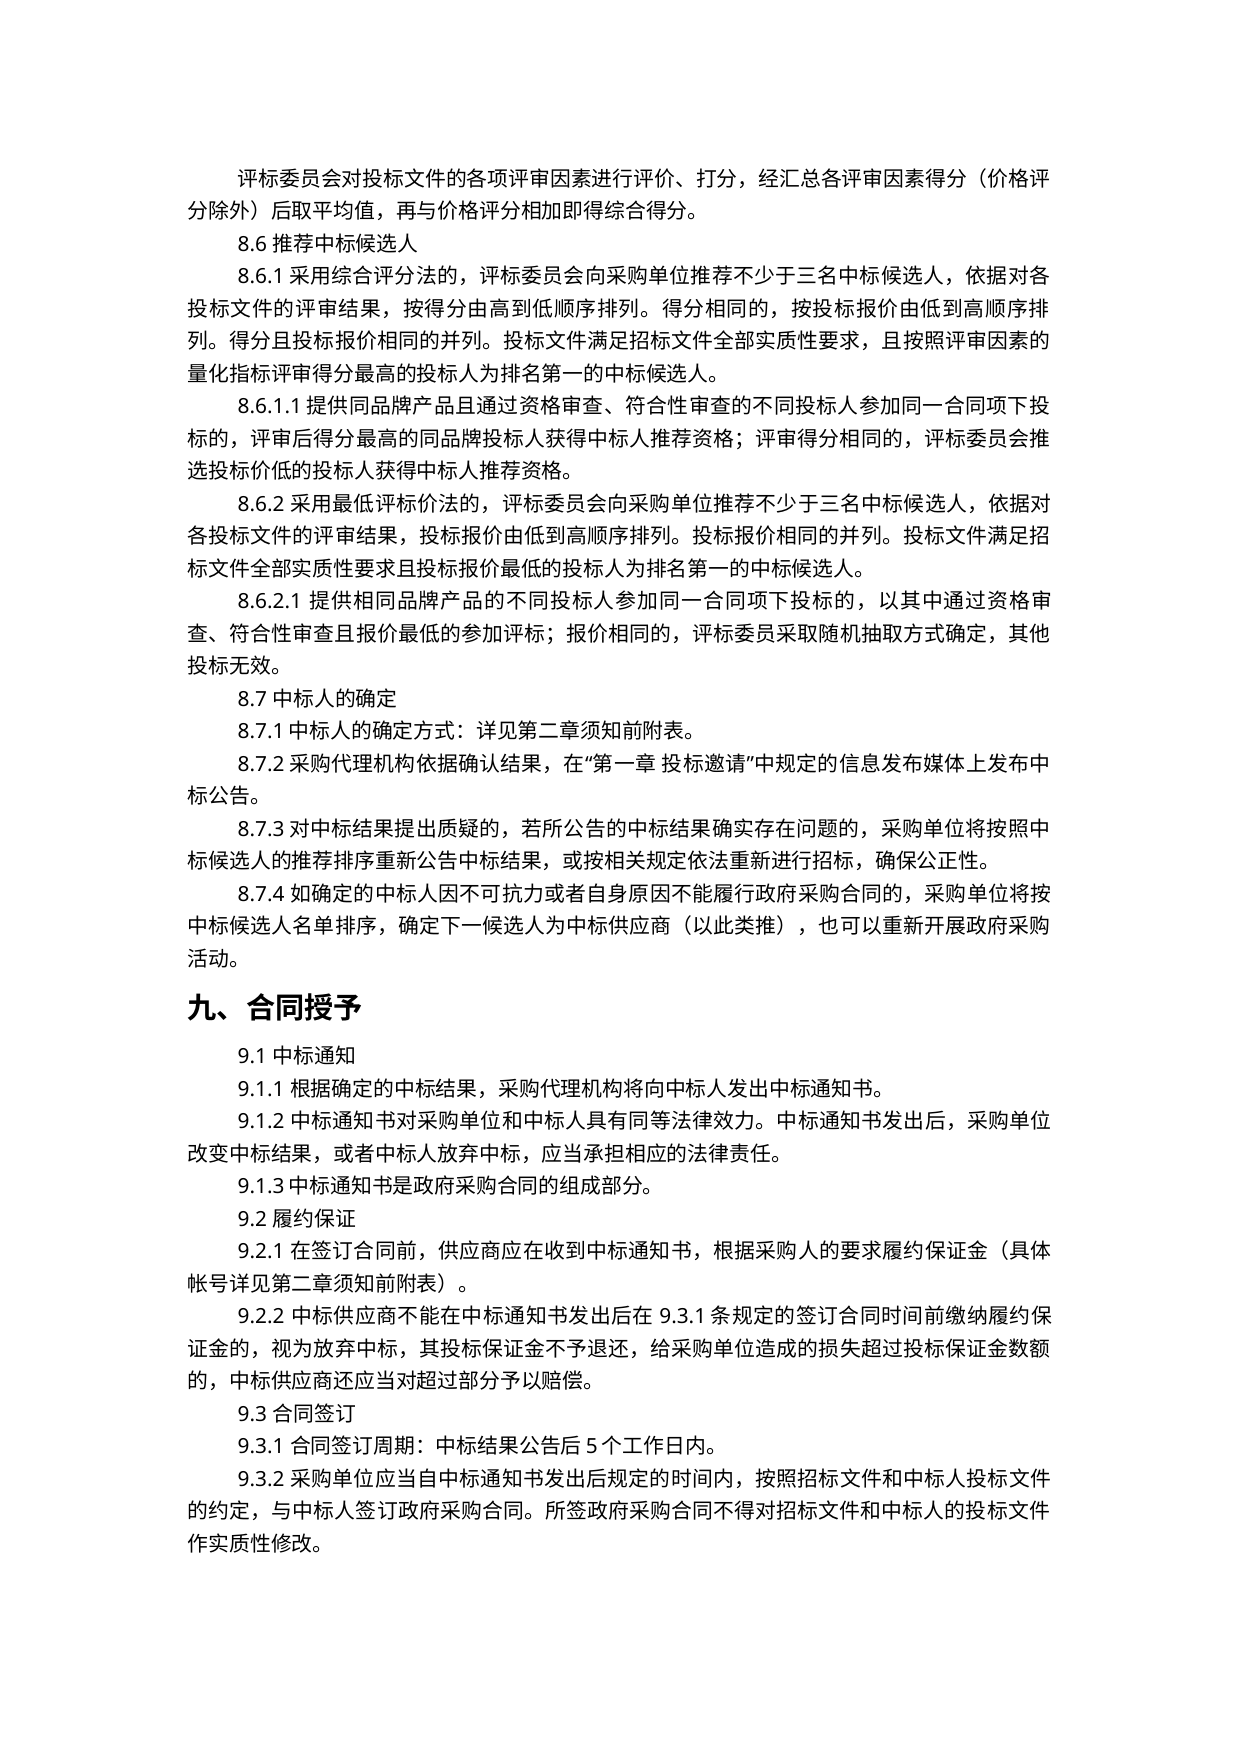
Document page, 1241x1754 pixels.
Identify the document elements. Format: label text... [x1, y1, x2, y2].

text 9.2.1 在签订合同前，供应商应在收到中标通知书，根据采购人的要求履约保证金（具体帐号详见第二章须知前附表）。 [187, 1234, 1053, 1299]
text 九、合同授予 [187, 974, 1053, 1039]
text 8.6.2 采用最低评标价法的，评标委员会向采购单位推荐不少于三名中标候选人，依据对各投标文件的评审结果，投标报价由低到高顺序排列。投标报价相同的并列。投标文件满足招标文件全部实质性要求且投标报价最低的投标人为排名第一的中标候选人。 [187, 487, 1053, 584]
text 8.6.2.1 提供相同品牌产品的不同投标人参加同一合同项下投标的，以其中通过资格审查、符合性审查且报价最低的参加评标；报价相同的，评标委员采取随机抽取方式确定，其他投标无效。 [187, 584, 1053, 682]
text 9.1.3中标通知书是政府采购合同的组成部分。 [187, 1169, 1053, 1202]
text 9.3 合同签订 [187, 1397, 1053, 1429]
text 8.7.3对中标结果提出质疑的，若所公告的中标结果确实存在问题的，采购单位将按照中标候选人的推荐排序重新公告中标结果，或按相关规定依法重新进行招标，确保公正性。 [187, 812, 1053, 877]
text 8.6 推荐中标候选人 [187, 227, 1053, 259]
text 9.2.2 中标供应商不能在中标通知书发出后在9.3.1条规定的签订合同时间前缴纳履约保证金的，视为放弃中标，其投标保证金不予退还，给采购单位造成的损失超过投标保证金数额的，中标供应商还应当对超过部分予以赔偿。 [187, 1299, 1053, 1397]
text 9.1.2 中标通知书对采购单位和中标人具有同等法律效力。中标通知书发出后，采购单位改变中标结果，或者中标人放弃中标，应当承担相应的法律责任。 [187, 1104, 1053, 1169]
text 9.2 履约保证 [187, 1202, 1053, 1234]
text 8.7.2采购代理机构依据确认结果，在“第一章 投标邀请”中规定的信息发布媒体上发布中标公告。 [187, 747, 1053, 812]
text 9.3.2 采购单位应当自中标通知书发出后规定的时间内，按照招标文件和中标人投标文件的约定，与中标人签订政府采购合同。所签政府采购合同不得对招标文件和中标人的投标文件作实质性修改。 [187, 1462, 1053, 1559]
text 9.1.1 根据确定的中标结果，采购代理机构将向中标人发出中标通知书。 [187, 1072, 1053, 1104]
text 8.7.1中标人的确定方式：详见第二章须知前附表。 [187, 714, 1053, 747]
text 8.6.1.1提供同品牌产品且通过资格审查、符合性审查的不同投标人参加同一合同项下投标的，评审后得分最高的同品牌投标人获得中标人推荐资格；评审得分相同的，评标委员会推选投标价低的投标人获得中标人推荐资格。 [187, 389, 1053, 487]
text 8.6.1采用综合评分法的，评标委员会向采购单位推荐不少于三名中标候选人，依据对各投标文件的评审结果，按得分由高到低顺序排列。得分相同的，按投标报价由低到高顺序排列。得分且投标报价相同的并列。投标文件满足招标文件全部实质性要求，且按照评审因素的量化指标评审得分最高的投标人为排名第一的中标候选人。 [187, 259, 1053, 389]
text 8.7.4 如确定的中标人因不可抗力或者自身原因不能履行政府采购合同的，采购单位将按中标候选人名单排序，确定下一候选人为中标供应商（以此类推），也可以重新开展政府采购活动。 [187, 877, 1053, 974]
text 9.3.1 合同签订周期：中标结果公告后5个工作日内。 [187, 1429, 1053, 1462]
text 评标委员会对投标文件的各项评审因素进行评价、打分，经汇总各评审因素得分（价格评分除外）后取平均值，再与价格评分相加即得综合得分。 [187, 162, 1053, 227]
text 9.1 中标通知 [187, 1039, 1053, 1072]
text 8.7 中标人的确定 [187, 682, 1053, 714]
